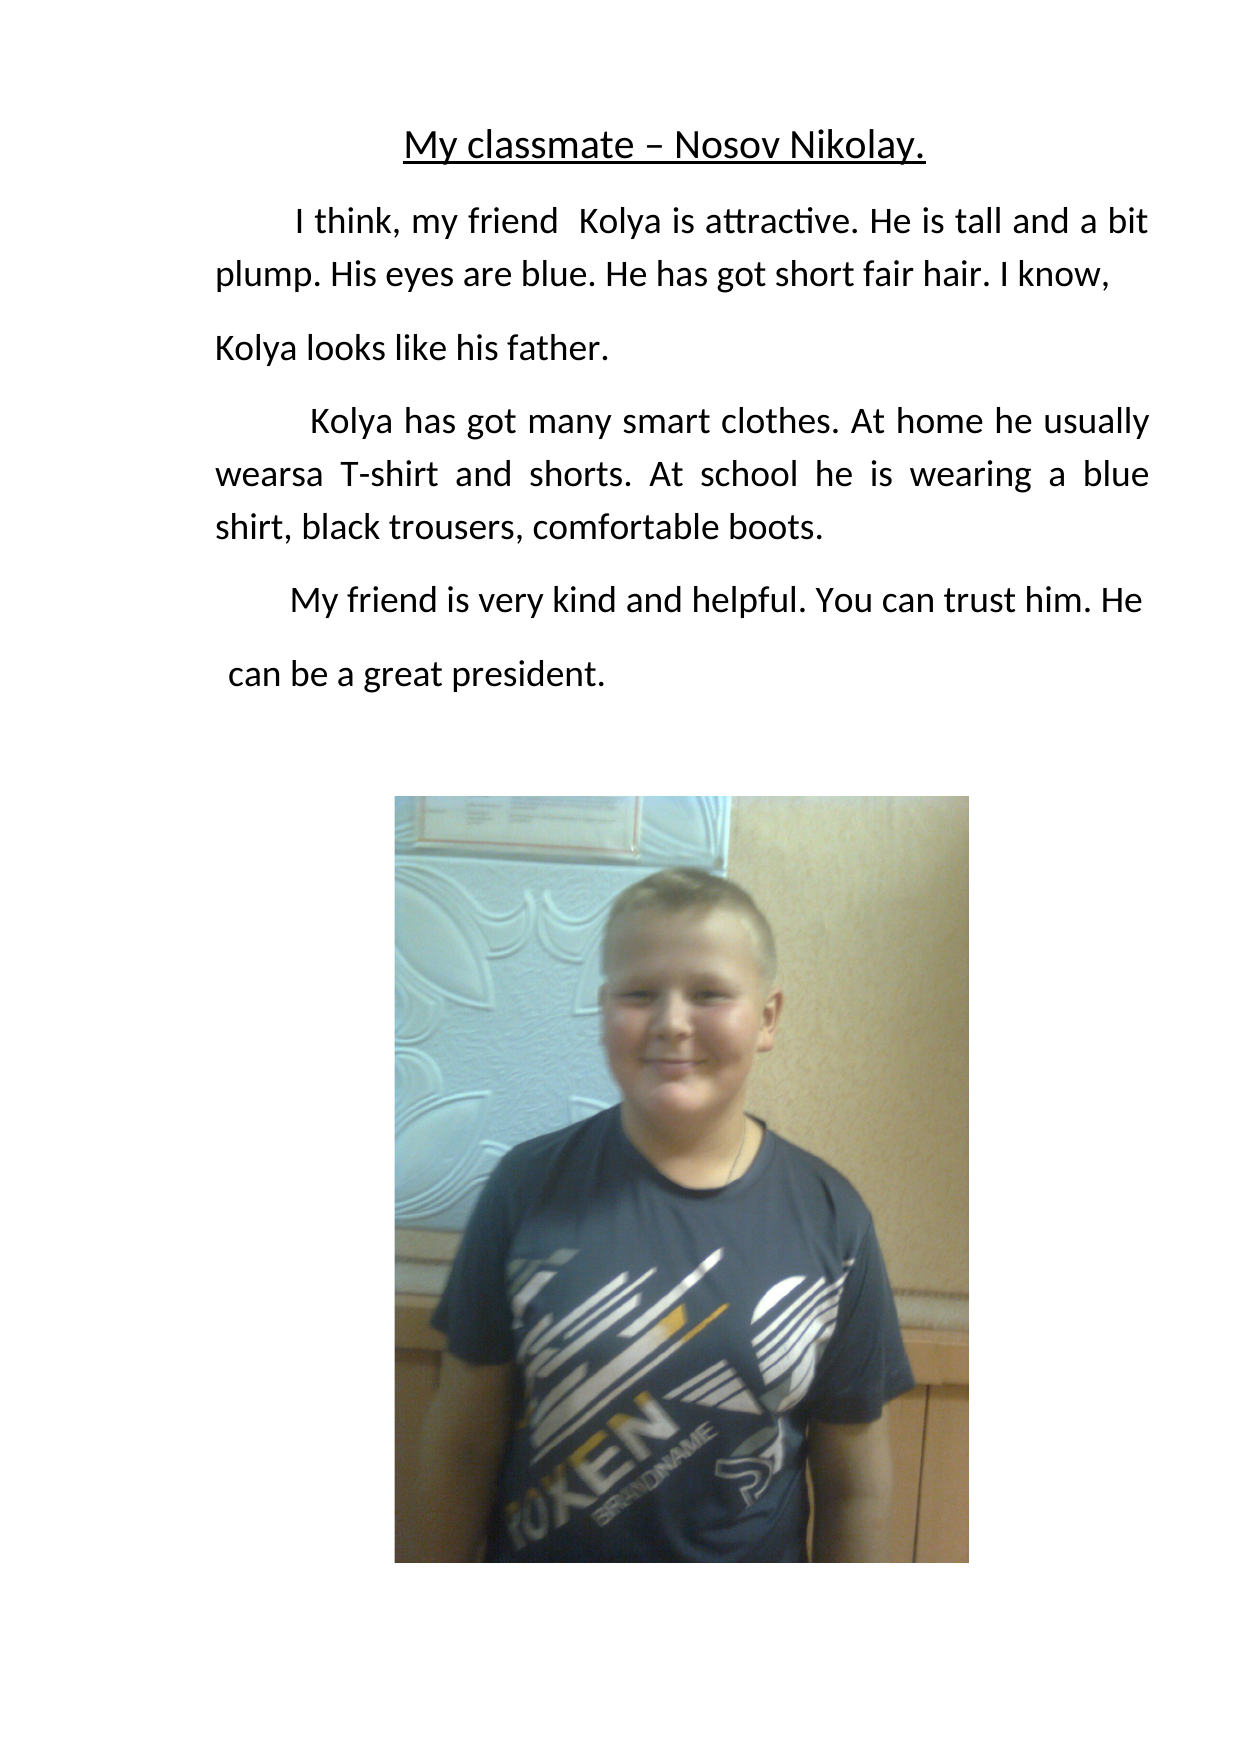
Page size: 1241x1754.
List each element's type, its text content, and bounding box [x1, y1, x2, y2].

text My classmate – Nosov Nikolay. [177, 118, 1152, 169]
text My friend is very kind and helpful. You can trust him. He [177, 576, 1152, 622]
picture [394, 796, 969, 1563]
text Kolya has got many smart clothes. At home he usually wearsa T-shirt and shorts. At school he is wearing a blue shirt, black trousers, comfortable boots. [215, 397, 1152, 548]
text I think, my friend Kolya is attractive. He is tall and a bit plump. His eyes are blue. He has got short fair hair. I know, [215, 197, 1152, 296]
text Kolya looks like his father. [215, 324, 1152, 369]
text can be a great president. [177, 650, 1152, 696]
